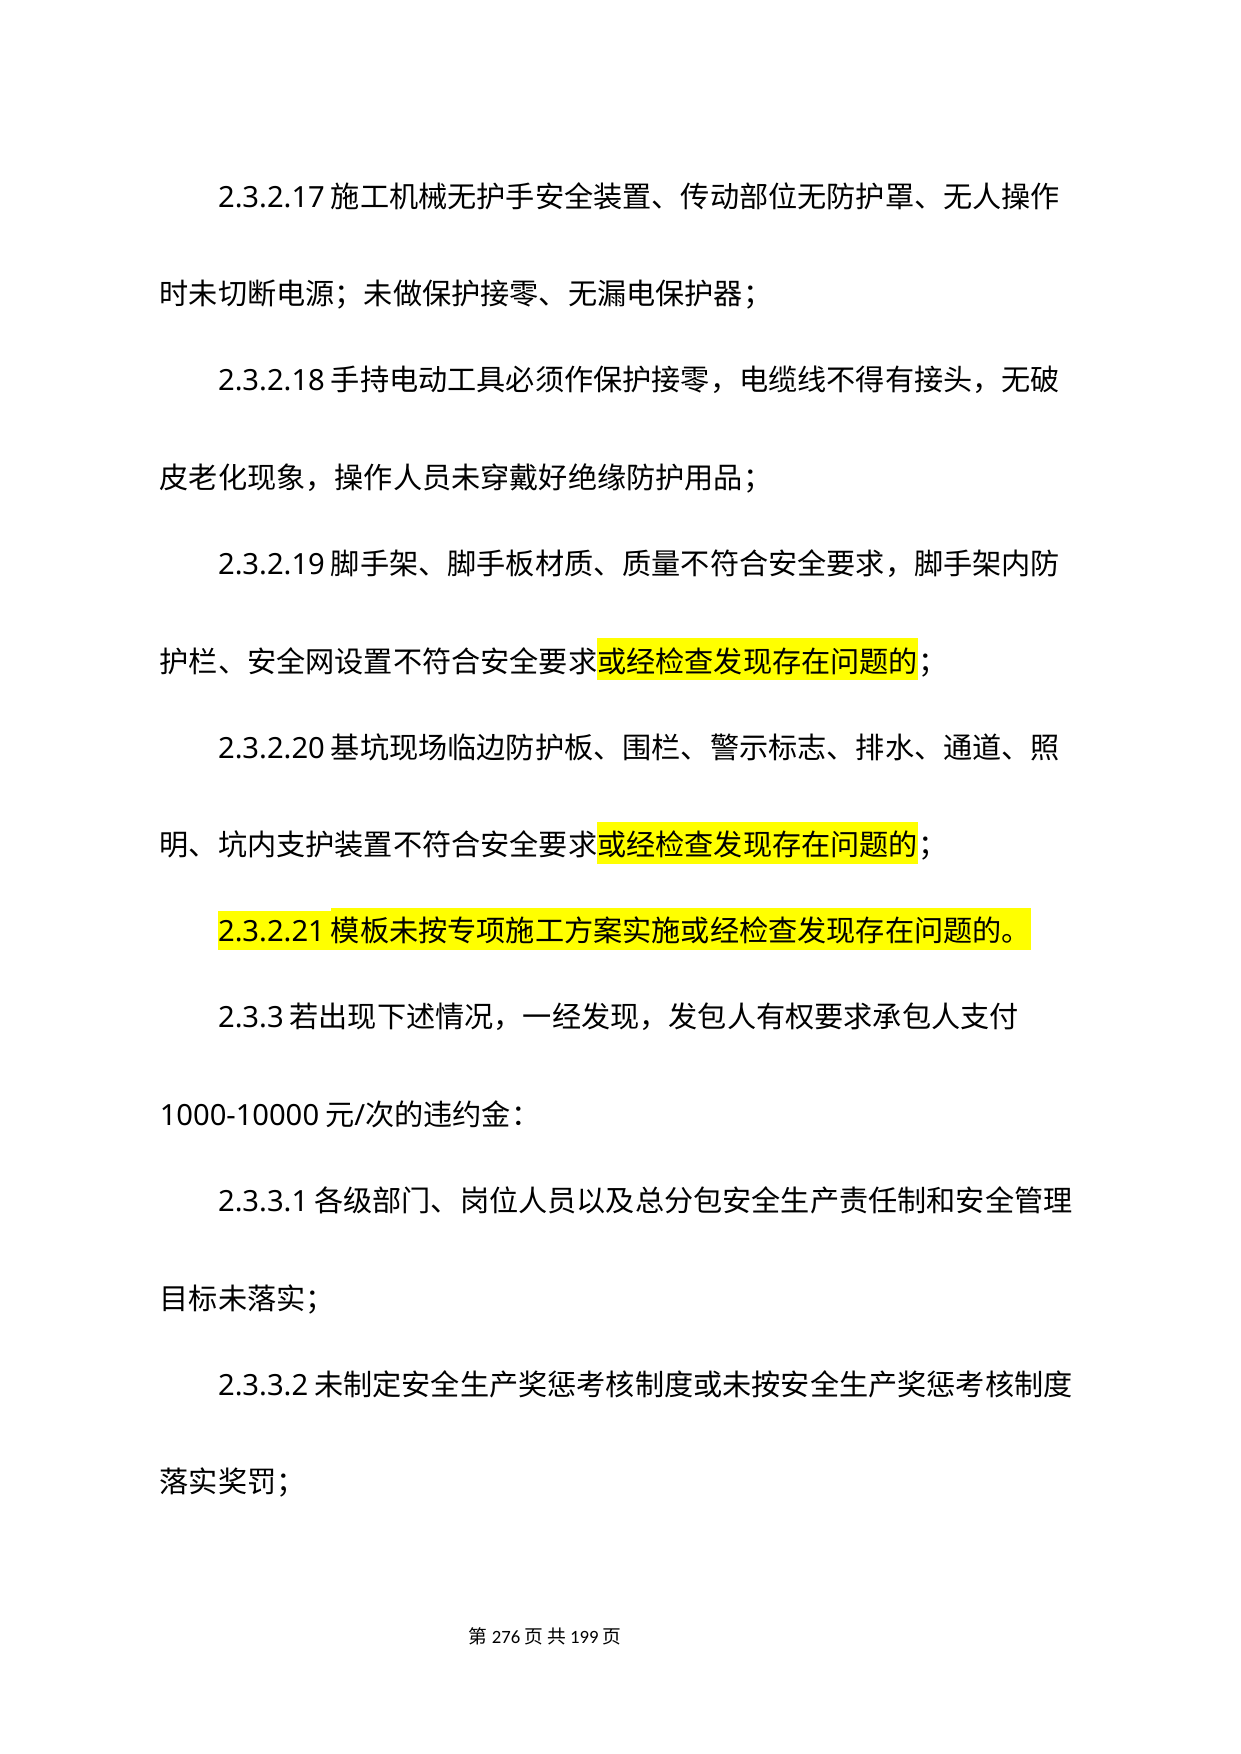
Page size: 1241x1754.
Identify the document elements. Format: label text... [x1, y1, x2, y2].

text 2.3.2.19脚手架、脚手板材质、质量不符合安全要求，脚手架内防护栏、安全网设置不符合安全要求或经检查发现存在问题的； [159, 529, 1078, 692]
text 2.3.2.18手持电动工具必须作保护接零，电缆线不得有接头，无破皮老化现象，操作人员未穿戴好绝缘防护用品； [159, 346, 1078, 508]
text 2.3.3.1各级部门、岗位人员以及总分包安全生产责任制和安全管理目标未落实； [159, 1166, 1078, 1329]
text 2.3.2.17施工机械无护手安全装置、传动部位无防护罩、无人操作时未切断电源；未做保护接零、无漏电保护器； [159, 162, 1078, 324]
text 2.3.2.20基坑现场临边防护板、围栏、警示标志、排水、通道、照明、坑内支护装置不符合安全要求或经检查发现存在问题的； [159, 713, 1078, 875]
text 2.3.2.21模板未按专项施工方案实施或经检查发现存在问题的。 [159, 897, 1078, 962]
text 2.3.3.2未制定安全生产奖惩考核制度或未按安全生产奖惩考核制度落实奖罚； [159, 1350, 1078, 1512]
text 2.3.3若出现下述情况，一经发现，发包人有权要求承包人支付1000-10000元/次的违约金： [159, 983, 1078, 1145]
